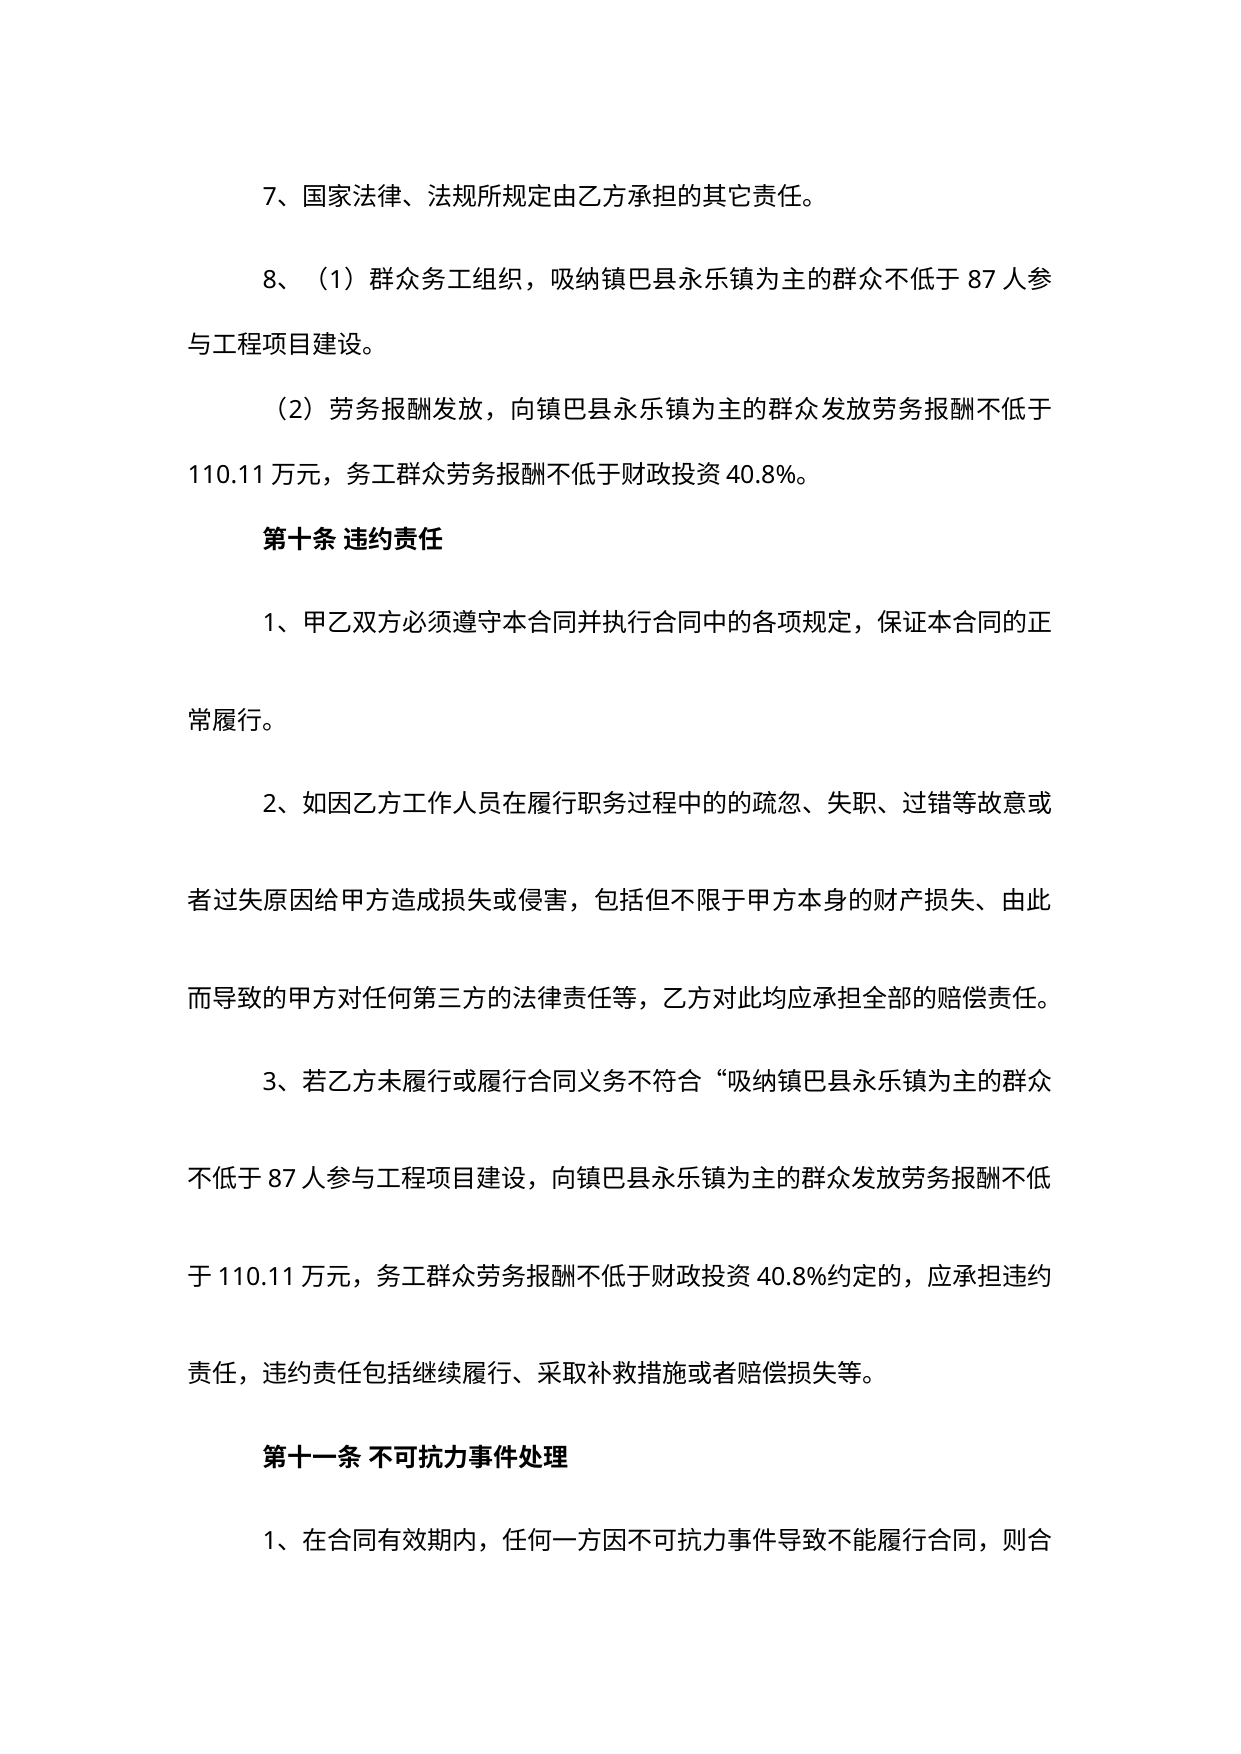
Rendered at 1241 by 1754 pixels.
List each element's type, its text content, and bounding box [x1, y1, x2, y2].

text （2）劳务报酬发放，向镇巴县永乐镇为主的群众发放劳务报酬不低于110.11万元，务工群众劳务报酬不低于财政投资40.8%。 [187, 375, 1053, 505]
subtitle 第十条 违约责任 [187, 505, 1053, 570]
text 2、如因乙方工作人员在履行职务过程中的的疏忽、失职、过错等故意或者过失原因给甲方造成损失或侵害，包括但不限于甲方本身的财产损失、由此而导致的甲方对任何第三方的法律责任等，乙方对此均应承担全部的赔偿责任。 [187, 769, 1053, 1029]
text 8、（1）群众务工组织，吸纳镇巴县永乐镇为主的群众不低于87人参与工程项目建设。 [187, 245, 1053, 375]
text 1、甲乙双方必须遵守本合同并执行合同中的各项规定，保证本合同的正常履行。 [187, 588, 1053, 751]
subtitle 第十一条 不可抗力事件处理 [187, 1423, 1053, 1488]
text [187, 1506, 1053, 1571]
text 7、国家法律、法规所规定由乙方承担的其它责任。 [187, 162, 1053, 227]
text 3、若乙方未履行或履行合同义务不符合“吸纳镇巴县永乐镇为主的群众不低于87人参与工程项目建设，向镇巴县永乐镇为主的群众发放劳务报酬不低于110.11万元，务工群众劳务报酬不低于财政投资40.8%约定的，应承担违约责任，违约责任包括继续履行、采取补救措施或者赔偿损失等。 [187, 1047, 1053, 1404]
